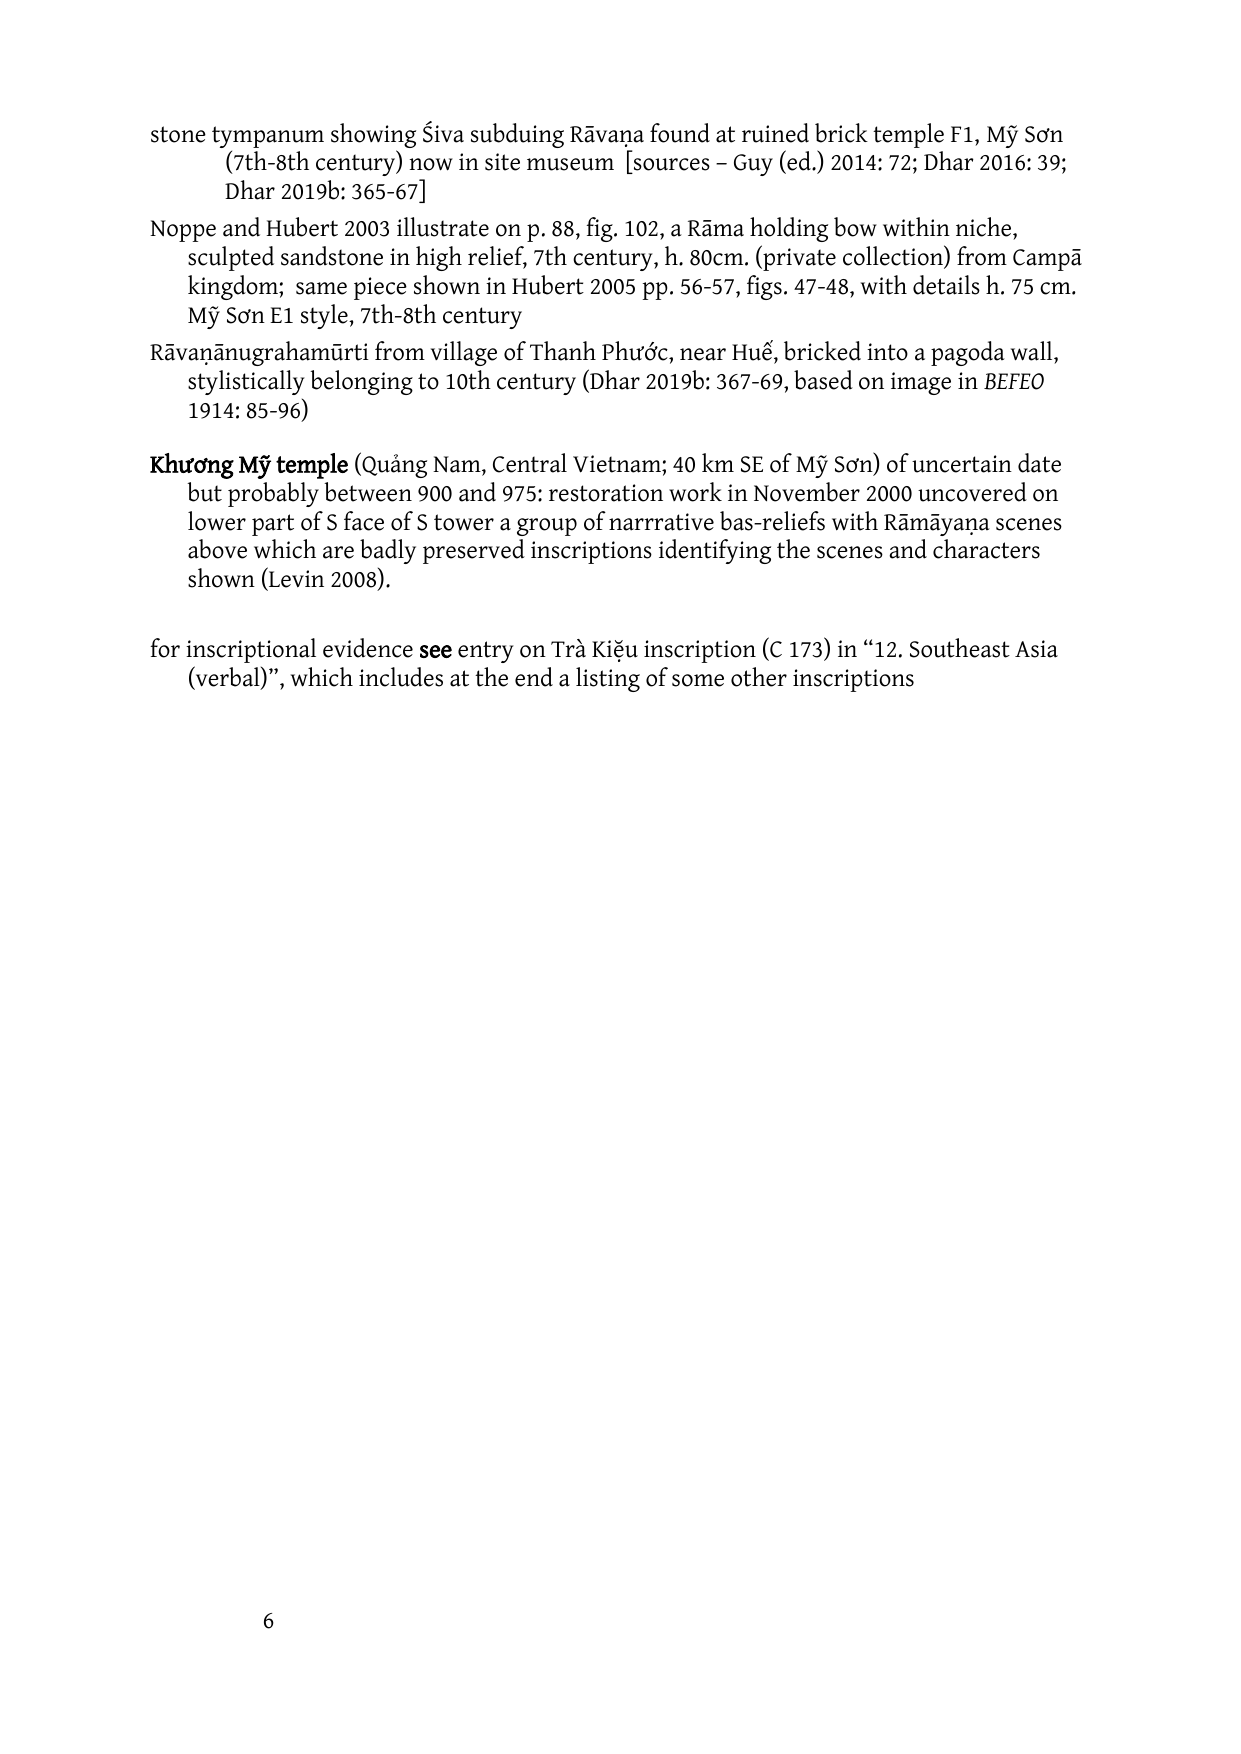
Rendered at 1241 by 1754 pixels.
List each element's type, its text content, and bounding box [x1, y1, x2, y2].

text Noppe and Hubert 2003 illustrate on p. 88, fig. 102, a Rāma holding bow within niche, sculpted sandstone in high relief, 7th century, h. 80cm. (private collection) from Campā kingdom; same piece shown in Hubert 2005 pp. 56-57, figs. 47-48, with details h. 75 cm. Mỹ Sơn E1 style, 7th-8th century [150, 215, 1090, 330]
text for inscriptional evidence see entry on Trà Kiẹ̆u inscription (C 173) in “12. Southeast Asia (verbal)”, which includes at the end a listing of some other inscriptions [150, 635, 1090, 693]
text Rāvaṇānugrahamūrti from village of Thanh Phước, near Huế, bricked into a pagoda wall, stylistically belonging to 10th century (Dhar 2019b: 367-69, based on image in BEFEO 1914: 85-96) [150, 339, 1090, 425]
text Khương Mỹ temple (Quảng Nam, Central Vietnam; 40 km SE of Mỹ Sơn) of uncertain date but probably between 900 and 975: restoration work in November 2000 uncovered on lower part of S face of S tower a group of narrrative bas-reliefs with Rāmāyaṇa scenes above which are badly preserved inscriptions identifying the scenes and characters shown (Levin 2008). [150, 450, 1090, 594]
text stone tympanum showing Śiva subduing Rāvaṇa found at ruined brick temple F1, Mỹ Sơn (7th-8th century) now in site museum [sources – Guy (ed.) 2014: 72; Dhar 2016: 39; Dhar 2019b: 365-67] [150, 120, 1090, 207]
